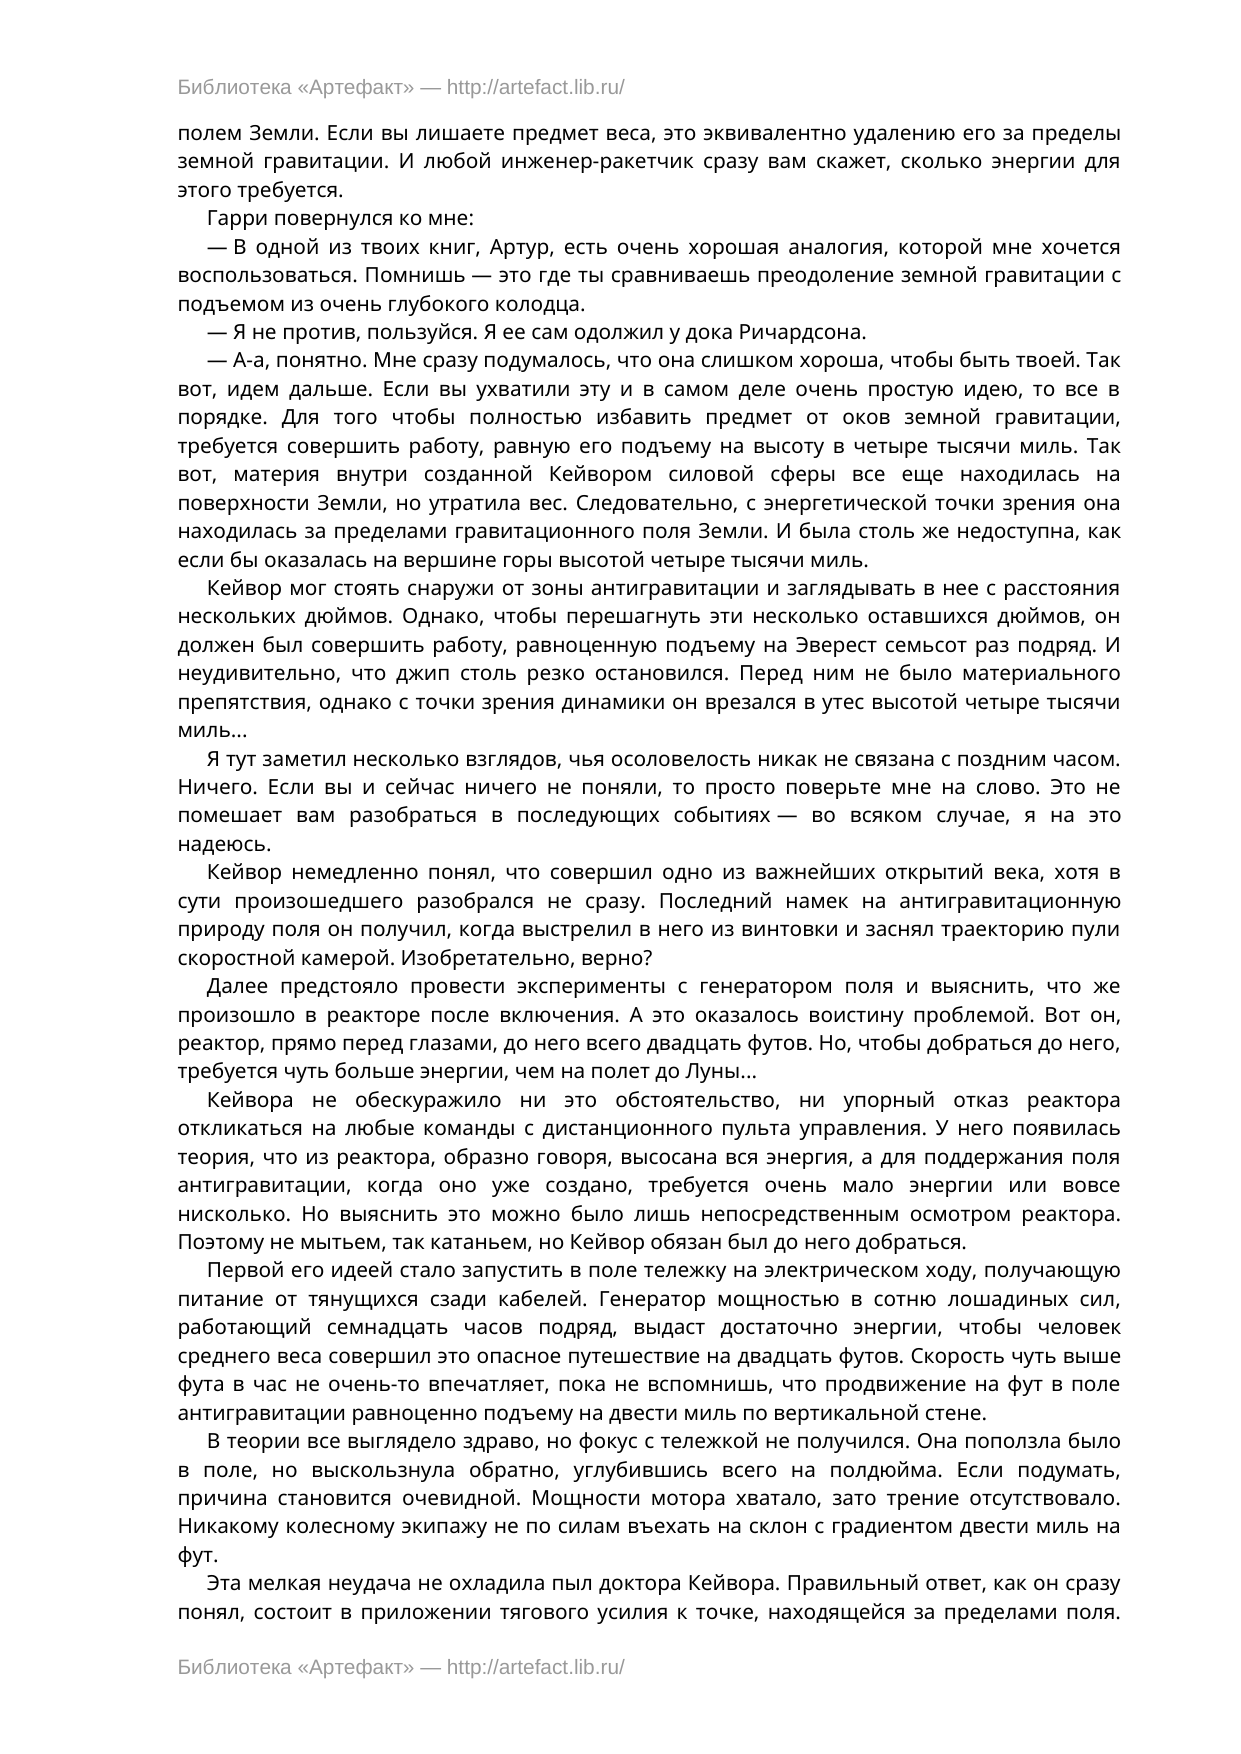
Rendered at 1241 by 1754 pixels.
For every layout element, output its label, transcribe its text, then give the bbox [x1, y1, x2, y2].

text Я тут заметил несколько взглядов, чья осоловелость никак не связана с поздним часом. Ничего. Если вы и сейчас ничего не поняли, то просто поверьте мне на слово. Это не помешает вам разобраться в последующих событиях — во всяком случае, я на это надеюсь. [177, 744, 1122, 857]
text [177, 1568, 1122, 1625]
text Кейвор мог стоять снаружи от зоны антигравитации и заглядывать в нее с расстояния нескольких дюймов. Однако, чтобы перешагнуть эти несколько оставшихся дюймов, он должен был совершить работу, равноценную подъему на Эверест семьсот раз подряд. И неудивительно, что джип столь резко остановился. Перед ним не было материального препятствия, однако с точки зрения динамики он врезался в утес высотой четыре тысячи миль... [177, 573, 1122, 744]
text — В одной из твоих книг, Артур, есть очень хорошая аналогия, которой мне хочется воспользоваться. Помнишь — это где ты сравниваешь преодоление земной гравитации с подъемом из очень глубокого колодца. [177, 232, 1122, 317]
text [177, 118, 1122, 203]
text В теории все выглядело здраво, но фокус с тележкой не получился. Она поползла было в поле, но выскользнула обратно, углубившись всего на полдюйма. Если подумать, причина становится очевидной. Мощности мотора хватало, зато трение отсутствовало. Никакому колесному экипажу не по силам въехать на склон с градиентом двести миль на фут. [177, 1426, 1122, 1568]
text Гарри повернулся ко мне: [177, 203, 1122, 232]
text Кейвор немедленно понял, что совершил одно из важнейших открытий века, хотя в сути произошедшего разобрался не сразу. Последний намек на антигравитационную природу поля он получил, когда выстрелил в него из винтовки и заснял траекторию пули скоростной камерой. Изобретательно, верно? [177, 857, 1122, 971]
text Кейвора не обескуражило ни это обстоятельство, ни упорный отказ реактора откликаться на любые команды с дистанционного пульта управления. У него появилась теория, что из реактора, образно говоря, высосана вся энергия, а для поддержания поля антигравитации, когда оно уже создано, требуется очень мало энергии или вовсе нисколько. Но выяснить это можно было лишь непосредственным осмотром реактора. Поэтому не мытьем, так катаньем, но Кейвор обязан был до него добраться. [177, 1085, 1122, 1256]
text Далее предстояло провести эксперименты с генератором поля и выяснить, что же произошло в реакторе после включения. А это оказалось воистину проблемой. Вот он, реактор, прямо перед глазами, до него всего двадцать футов. Но, чтобы добраться до него, требуется чуть больше энергии, чем на полет до Луны... [177, 971, 1122, 1085]
text Первой его идеей стало запустить в поле тележку на электрическом ходу, получающую питание от тянущихся сзади кабелей. Генератор мощностью в сотню лошадиных сил, работающий семнадцать часов подряд, выдаст достаточно энергии, чтобы человек среднего веса совершил это опасное путешествие на двадцать футов. Скорость чуть выше фута в час не очень-то впечатляет, пока не вспомнишь, что продвижение на фут в поле антигравитации равноценно подъему на двести миль по вертикальной стене. [177, 1256, 1122, 1426]
text — Я не против, пользуйся. Я ее сам одолжил у дока Ричардсона. [177, 317, 1122, 346]
text — А-а, понятно. Мне сразу подумалось, что она слишком хороша, чтобы быть твоей. Так вот, идем дальше. Если вы ухватили эту и в самом деле очень простую идею, то все в порядке. Для того чтобы полностью избавить предмет от оков земной гравитации, требуется совершить работу, равную его подъему на высоту в четыре тысячи миль. Так вот, материя внутри созданной Кейвором силовой сферы все еще находилась на поверхности Земли, но утратила вес. Следовательно, с энергетической точки зрения она находилась за пределами гравитационного поля Земли. И была столь же недоступна, как если бы оказалась на вершине горы высотой четыре тысячи миль. [177, 346, 1122, 573]
